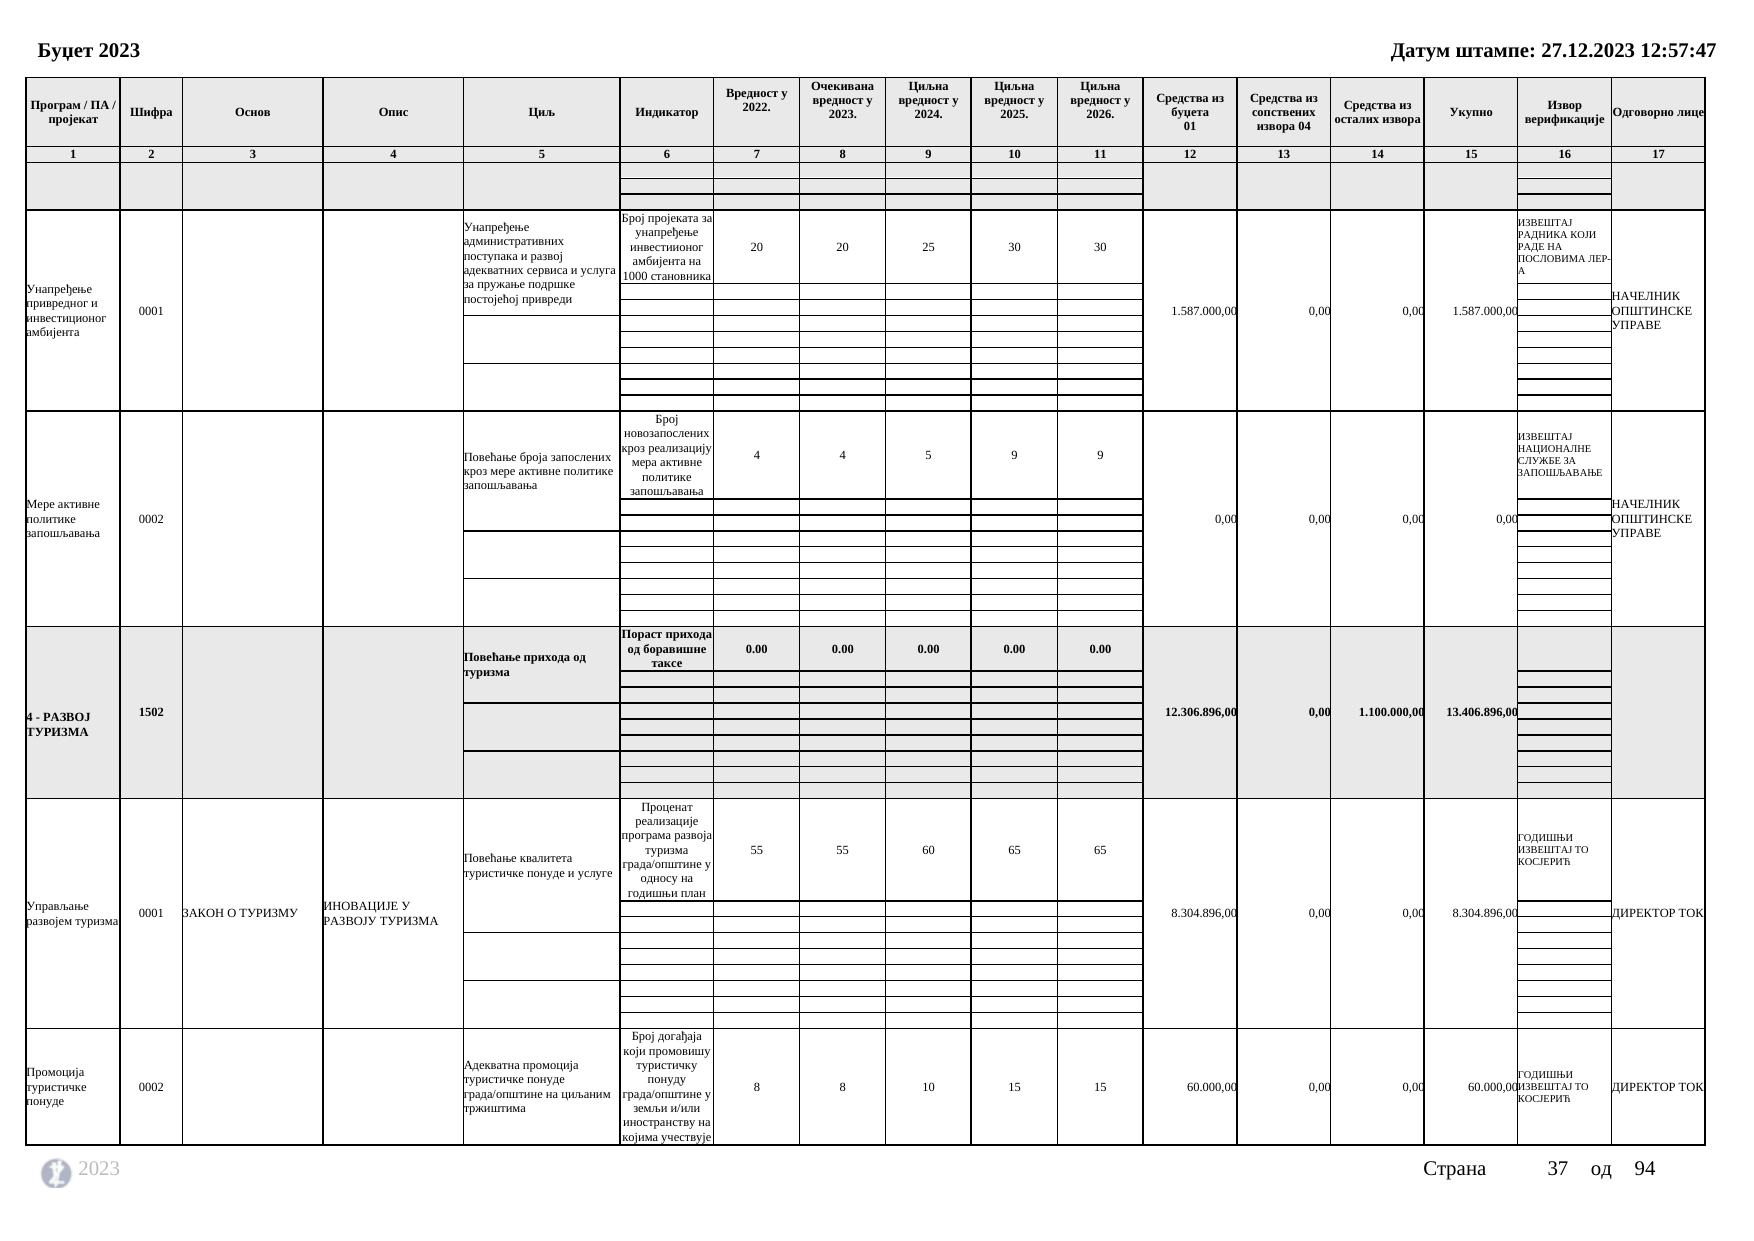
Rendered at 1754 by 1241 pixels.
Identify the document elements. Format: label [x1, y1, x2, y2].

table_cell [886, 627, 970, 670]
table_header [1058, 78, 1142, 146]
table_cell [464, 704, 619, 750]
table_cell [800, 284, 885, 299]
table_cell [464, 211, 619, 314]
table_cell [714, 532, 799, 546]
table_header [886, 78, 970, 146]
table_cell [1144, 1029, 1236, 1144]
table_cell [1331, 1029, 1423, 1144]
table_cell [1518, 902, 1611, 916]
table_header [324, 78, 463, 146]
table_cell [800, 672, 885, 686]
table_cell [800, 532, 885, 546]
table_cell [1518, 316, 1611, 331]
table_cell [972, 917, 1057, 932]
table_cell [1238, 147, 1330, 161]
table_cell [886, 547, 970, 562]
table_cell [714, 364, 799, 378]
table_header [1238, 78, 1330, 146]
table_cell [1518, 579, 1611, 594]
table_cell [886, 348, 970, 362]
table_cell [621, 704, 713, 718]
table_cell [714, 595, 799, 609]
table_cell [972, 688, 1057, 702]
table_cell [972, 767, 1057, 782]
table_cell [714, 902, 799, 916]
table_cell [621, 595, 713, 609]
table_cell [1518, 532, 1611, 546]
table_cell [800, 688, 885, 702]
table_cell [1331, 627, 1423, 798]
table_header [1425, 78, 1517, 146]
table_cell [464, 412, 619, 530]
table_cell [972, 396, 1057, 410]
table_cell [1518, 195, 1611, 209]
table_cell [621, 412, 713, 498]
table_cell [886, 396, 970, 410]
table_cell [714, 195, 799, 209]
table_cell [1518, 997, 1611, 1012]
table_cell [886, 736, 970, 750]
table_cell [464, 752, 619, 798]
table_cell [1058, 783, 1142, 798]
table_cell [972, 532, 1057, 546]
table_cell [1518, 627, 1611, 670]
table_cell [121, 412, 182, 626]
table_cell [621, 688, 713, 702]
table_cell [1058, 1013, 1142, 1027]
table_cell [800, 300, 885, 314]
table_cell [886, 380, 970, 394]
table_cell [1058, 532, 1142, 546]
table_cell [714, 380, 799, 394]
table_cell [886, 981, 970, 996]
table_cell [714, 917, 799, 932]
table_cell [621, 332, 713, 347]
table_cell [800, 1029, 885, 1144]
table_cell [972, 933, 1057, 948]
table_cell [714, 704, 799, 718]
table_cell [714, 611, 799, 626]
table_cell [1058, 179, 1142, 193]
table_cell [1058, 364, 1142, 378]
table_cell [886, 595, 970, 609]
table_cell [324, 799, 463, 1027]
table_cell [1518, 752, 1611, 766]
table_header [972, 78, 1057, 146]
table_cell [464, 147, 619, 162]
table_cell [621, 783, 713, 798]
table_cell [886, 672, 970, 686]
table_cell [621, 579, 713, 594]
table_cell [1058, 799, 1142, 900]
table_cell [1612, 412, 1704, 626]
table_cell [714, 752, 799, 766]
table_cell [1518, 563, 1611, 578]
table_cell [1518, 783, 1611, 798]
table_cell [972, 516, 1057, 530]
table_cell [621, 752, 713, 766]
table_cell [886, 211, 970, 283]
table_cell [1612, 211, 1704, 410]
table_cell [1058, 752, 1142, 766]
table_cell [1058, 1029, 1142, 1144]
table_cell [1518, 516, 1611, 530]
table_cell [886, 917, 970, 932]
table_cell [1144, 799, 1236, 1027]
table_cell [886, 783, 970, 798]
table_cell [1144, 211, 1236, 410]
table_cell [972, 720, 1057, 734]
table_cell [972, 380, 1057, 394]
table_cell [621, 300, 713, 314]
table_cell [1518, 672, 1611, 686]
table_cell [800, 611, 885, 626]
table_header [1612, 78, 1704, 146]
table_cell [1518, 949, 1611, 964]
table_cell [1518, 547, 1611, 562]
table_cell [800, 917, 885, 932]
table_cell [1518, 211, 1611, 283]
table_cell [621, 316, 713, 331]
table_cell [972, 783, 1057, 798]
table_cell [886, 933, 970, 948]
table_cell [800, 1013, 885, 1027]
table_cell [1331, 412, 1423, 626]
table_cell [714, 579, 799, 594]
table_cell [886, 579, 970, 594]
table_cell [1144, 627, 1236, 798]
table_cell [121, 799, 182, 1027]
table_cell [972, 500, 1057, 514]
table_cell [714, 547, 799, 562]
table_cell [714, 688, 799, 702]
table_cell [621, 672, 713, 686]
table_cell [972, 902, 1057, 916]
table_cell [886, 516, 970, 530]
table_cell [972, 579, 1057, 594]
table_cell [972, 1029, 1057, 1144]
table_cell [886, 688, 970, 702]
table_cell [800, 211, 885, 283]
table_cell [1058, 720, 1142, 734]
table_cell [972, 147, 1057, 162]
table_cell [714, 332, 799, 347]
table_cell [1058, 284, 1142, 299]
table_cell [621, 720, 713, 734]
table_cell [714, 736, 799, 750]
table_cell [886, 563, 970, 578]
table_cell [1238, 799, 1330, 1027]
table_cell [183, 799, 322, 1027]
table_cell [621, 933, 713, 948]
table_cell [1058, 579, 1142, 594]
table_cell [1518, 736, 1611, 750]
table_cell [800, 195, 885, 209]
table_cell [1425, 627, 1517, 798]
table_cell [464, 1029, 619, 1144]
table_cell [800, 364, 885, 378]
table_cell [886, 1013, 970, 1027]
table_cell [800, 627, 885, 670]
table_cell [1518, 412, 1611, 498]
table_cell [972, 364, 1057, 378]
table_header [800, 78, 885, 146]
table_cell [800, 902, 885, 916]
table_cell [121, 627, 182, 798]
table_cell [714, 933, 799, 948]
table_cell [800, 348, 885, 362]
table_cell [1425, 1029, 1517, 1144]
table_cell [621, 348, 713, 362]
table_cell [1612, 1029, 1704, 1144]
picture [37, 1155, 75, 1188]
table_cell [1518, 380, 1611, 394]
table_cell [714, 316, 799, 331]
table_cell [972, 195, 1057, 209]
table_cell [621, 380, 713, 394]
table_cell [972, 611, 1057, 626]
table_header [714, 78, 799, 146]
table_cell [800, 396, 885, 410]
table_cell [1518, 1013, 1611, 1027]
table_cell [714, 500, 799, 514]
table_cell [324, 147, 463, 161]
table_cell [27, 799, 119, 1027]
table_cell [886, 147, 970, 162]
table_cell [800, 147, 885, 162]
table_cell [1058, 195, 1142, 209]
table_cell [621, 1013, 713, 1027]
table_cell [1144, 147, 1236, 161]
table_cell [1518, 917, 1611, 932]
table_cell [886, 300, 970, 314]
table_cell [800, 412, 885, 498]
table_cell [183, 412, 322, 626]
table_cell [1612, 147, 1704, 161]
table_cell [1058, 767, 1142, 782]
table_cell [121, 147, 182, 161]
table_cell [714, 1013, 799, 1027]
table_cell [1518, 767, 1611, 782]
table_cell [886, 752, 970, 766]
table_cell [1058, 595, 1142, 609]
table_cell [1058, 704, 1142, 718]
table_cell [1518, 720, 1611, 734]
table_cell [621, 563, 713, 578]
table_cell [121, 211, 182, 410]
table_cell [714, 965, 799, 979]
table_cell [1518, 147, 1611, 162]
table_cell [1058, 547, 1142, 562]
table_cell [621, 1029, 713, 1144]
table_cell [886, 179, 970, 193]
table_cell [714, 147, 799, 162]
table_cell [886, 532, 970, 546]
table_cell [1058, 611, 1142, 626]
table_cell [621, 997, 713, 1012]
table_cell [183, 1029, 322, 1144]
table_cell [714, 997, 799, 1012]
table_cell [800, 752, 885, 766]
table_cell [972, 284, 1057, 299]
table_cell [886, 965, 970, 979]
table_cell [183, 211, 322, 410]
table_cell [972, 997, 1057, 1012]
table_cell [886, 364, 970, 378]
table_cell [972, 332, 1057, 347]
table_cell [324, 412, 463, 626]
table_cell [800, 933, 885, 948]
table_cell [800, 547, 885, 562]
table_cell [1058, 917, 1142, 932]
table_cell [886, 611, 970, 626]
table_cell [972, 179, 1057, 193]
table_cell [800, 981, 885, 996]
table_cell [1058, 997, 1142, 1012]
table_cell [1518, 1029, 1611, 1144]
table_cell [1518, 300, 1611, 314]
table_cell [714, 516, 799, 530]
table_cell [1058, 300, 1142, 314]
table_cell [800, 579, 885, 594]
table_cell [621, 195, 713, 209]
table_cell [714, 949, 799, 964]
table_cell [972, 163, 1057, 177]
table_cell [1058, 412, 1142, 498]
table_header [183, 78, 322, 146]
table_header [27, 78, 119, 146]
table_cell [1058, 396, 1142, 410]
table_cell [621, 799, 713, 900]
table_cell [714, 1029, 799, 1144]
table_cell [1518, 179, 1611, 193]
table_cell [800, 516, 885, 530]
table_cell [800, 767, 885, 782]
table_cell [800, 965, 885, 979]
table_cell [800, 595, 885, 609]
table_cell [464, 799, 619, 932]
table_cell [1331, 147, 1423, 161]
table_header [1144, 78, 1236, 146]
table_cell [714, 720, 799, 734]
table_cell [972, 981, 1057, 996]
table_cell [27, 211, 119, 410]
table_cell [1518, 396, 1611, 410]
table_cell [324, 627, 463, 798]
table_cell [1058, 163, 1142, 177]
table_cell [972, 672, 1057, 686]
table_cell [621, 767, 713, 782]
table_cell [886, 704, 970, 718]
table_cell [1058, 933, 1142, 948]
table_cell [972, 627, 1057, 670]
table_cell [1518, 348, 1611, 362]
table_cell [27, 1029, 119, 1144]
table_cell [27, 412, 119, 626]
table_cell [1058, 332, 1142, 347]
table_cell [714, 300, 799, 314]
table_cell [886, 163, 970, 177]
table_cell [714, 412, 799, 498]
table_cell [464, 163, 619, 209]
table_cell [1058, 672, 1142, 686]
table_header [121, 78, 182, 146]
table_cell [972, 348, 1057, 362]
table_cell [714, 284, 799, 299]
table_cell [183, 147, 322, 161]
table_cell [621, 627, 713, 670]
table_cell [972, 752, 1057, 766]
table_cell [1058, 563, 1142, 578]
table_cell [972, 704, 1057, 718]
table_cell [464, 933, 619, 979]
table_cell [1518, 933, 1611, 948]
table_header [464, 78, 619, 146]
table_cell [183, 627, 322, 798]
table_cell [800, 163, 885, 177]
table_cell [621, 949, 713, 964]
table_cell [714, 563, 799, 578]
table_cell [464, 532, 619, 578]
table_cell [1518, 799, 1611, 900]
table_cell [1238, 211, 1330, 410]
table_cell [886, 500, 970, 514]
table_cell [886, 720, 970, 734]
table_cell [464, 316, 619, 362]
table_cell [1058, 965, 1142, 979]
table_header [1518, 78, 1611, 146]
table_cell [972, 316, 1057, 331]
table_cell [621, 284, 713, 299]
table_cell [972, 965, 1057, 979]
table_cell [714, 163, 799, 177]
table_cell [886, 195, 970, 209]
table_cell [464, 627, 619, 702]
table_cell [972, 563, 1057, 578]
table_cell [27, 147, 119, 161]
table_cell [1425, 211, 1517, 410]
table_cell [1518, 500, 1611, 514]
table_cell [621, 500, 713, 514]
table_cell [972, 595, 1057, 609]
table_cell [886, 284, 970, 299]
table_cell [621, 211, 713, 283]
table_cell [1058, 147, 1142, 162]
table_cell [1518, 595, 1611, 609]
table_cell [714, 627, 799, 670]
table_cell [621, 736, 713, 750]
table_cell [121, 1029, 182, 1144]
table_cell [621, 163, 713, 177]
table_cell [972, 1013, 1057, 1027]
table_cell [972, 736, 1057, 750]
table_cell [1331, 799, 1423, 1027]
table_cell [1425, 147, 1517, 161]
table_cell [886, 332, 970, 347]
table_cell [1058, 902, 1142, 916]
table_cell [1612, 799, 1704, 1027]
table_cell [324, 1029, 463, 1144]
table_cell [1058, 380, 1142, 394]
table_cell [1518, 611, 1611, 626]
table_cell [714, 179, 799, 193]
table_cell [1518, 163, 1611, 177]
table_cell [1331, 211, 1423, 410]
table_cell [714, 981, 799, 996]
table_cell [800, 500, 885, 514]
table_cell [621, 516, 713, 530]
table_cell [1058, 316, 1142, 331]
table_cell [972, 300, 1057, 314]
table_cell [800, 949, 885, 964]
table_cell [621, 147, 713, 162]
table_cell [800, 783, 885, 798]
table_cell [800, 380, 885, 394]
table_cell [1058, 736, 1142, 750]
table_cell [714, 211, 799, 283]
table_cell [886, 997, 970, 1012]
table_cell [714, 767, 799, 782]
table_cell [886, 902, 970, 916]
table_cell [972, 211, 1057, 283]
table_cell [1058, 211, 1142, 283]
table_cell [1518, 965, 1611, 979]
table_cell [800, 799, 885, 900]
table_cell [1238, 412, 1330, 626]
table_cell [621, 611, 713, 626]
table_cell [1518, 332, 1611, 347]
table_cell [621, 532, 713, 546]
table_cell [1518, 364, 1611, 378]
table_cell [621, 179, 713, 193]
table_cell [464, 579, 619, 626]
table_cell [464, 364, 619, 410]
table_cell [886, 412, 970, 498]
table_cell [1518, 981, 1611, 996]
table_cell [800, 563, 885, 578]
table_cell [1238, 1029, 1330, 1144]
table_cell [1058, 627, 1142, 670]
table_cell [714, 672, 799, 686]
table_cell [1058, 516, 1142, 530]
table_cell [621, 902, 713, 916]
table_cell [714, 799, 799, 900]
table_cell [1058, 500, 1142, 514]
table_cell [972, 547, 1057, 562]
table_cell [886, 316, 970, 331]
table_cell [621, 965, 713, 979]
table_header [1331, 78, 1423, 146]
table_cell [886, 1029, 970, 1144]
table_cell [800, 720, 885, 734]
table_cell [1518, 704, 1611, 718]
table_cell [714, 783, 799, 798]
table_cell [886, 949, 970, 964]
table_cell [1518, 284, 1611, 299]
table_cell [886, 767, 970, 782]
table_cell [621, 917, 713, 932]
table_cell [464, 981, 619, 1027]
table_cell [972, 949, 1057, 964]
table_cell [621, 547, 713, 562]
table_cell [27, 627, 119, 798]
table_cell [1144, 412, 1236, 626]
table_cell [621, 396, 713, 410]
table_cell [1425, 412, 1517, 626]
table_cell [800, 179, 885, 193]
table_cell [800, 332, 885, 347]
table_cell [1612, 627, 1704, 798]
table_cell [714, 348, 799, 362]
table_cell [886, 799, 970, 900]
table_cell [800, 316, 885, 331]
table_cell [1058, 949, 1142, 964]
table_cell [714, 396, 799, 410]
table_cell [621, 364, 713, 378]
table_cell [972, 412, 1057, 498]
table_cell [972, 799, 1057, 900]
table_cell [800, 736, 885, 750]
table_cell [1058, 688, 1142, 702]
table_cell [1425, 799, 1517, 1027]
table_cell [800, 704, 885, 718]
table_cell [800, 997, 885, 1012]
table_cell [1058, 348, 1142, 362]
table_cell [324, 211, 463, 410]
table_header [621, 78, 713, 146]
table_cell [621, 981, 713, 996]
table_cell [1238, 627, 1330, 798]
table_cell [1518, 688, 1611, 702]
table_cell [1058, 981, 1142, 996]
